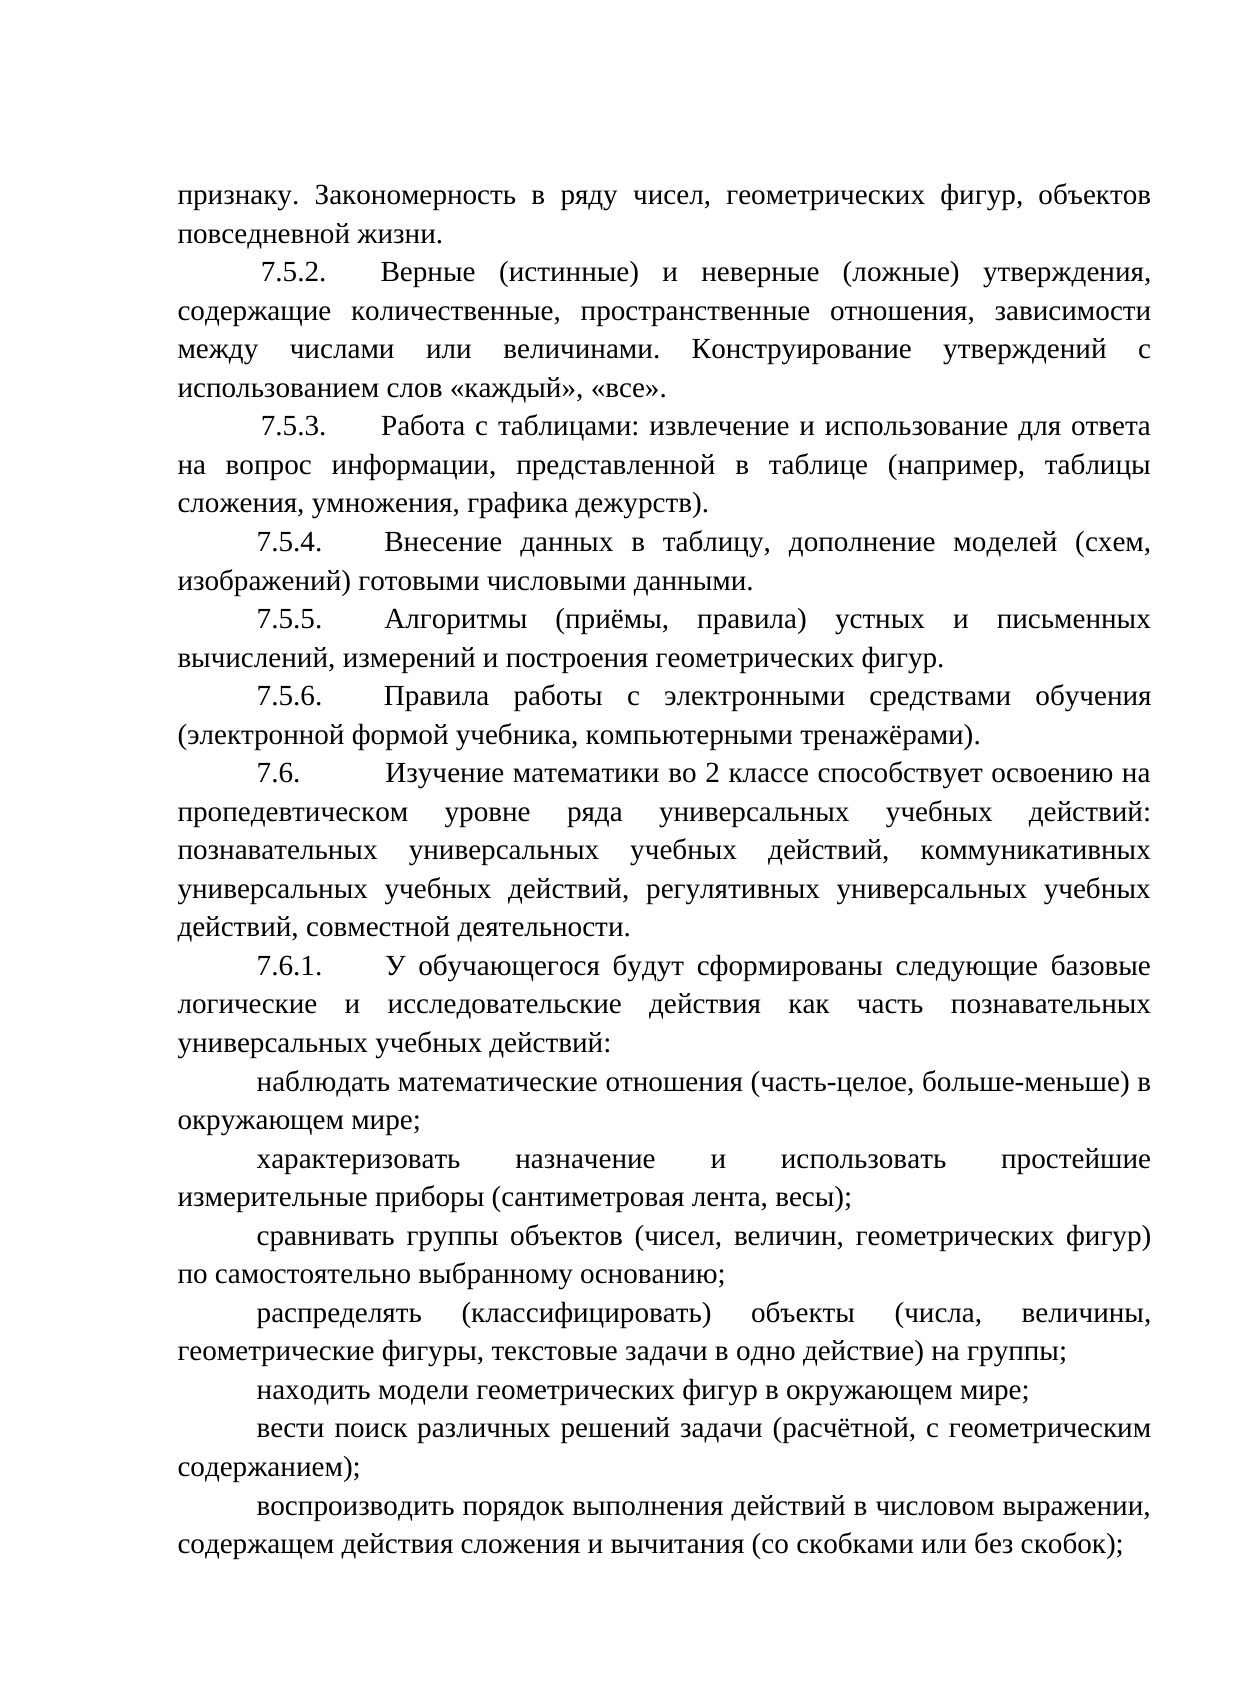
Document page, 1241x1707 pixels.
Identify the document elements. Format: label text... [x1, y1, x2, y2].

text вести поиск различных решений задачи (расчётной, с геометрическим содержанием); [177, 1411, 1152, 1483]
text сравнивать группы объектов (чисел, величин, геометрических фигур) по самостоятельно выбранному основанию; [177, 1218, 1152, 1290]
text находить модели геометрических фигур в окружающем мире; [177, 1372, 1152, 1406]
list Верные (истинные) и неверные (ложные) утверждения, содержащие количественные, пространственные отношения, зависимости между числами или величинами. Конструирование утверждений с использованием слов «каждый», «все». [177, 254, 1152, 403]
text воспроизводить порядок выполнения действий в числовом выражении, содержащем действия сложения и вычитания (со скобками или без скобок); [177, 1488, 1152, 1560]
list Алгоритмы (приёмы, правила) устных и письменных вычислений, измерений и построения геометрических фигур. [177, 601, 1152, 673]
list Изучение математики во 2 классе способствует освоению на пропедевтическом уровне ряда универсальных учебных действий: познавательных универсальных учебных действий, коммуникативных универсальных учебных действий, регулятивных универсальных учебных действий, совместной деятельности. [177, 755, 1152, 943]
text характеризовать назначение и использовать простейшие измерительные приборы (сантиметровая лента, весы); [177, 1141, 1152, 1213]
list У обучающегося будут сформированы следующие базовые логические и исследовательские действия как часть познавательных универсальных учебных действий: [177, 948, 1152, 1059]
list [177, 177, 1152, 249]
list Внесение данных в таблицу, дополнение моделей (схем, изображений) готовыми числовыми данными. [177, 524, 1152, 596]
text распределять (классифицировать) объекты (числа, величины, геометрические фигуры, текстовые задачи в одно действие) на группы; [177, 1295, 1152, 1367]
list Работа с таблицами: извлечение и использование для ответа на вопрос информации, представленной в таблице (например, таблицы сложения, умножения, графика дежурств). [177, 408, 1152, 519]
list Правила работы с электронными средствами обучения (электронной формой учебника, компьютерными тренажёрами). [177, 678, 1152, 750]
text наблюдать математические отношения (часть-целое, больше-меньше) в окружающем мире; [177, 1064, 1152, 1136]
